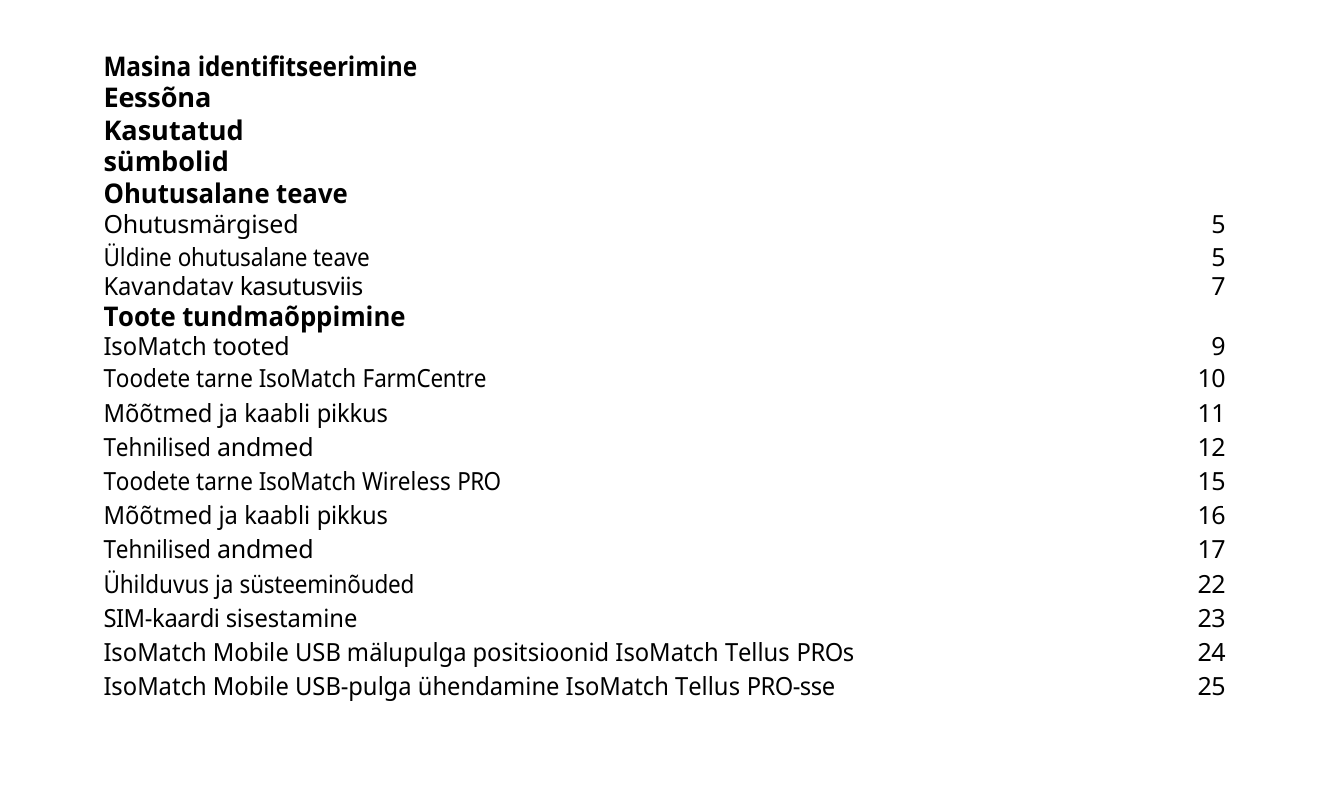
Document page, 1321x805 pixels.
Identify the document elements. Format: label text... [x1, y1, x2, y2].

text Masina identifitseerimine Eessõna [103, 51, 463, 115]
text Kasutatud sümbolid Ohutusalane teave [103, 115, 357, 211]
